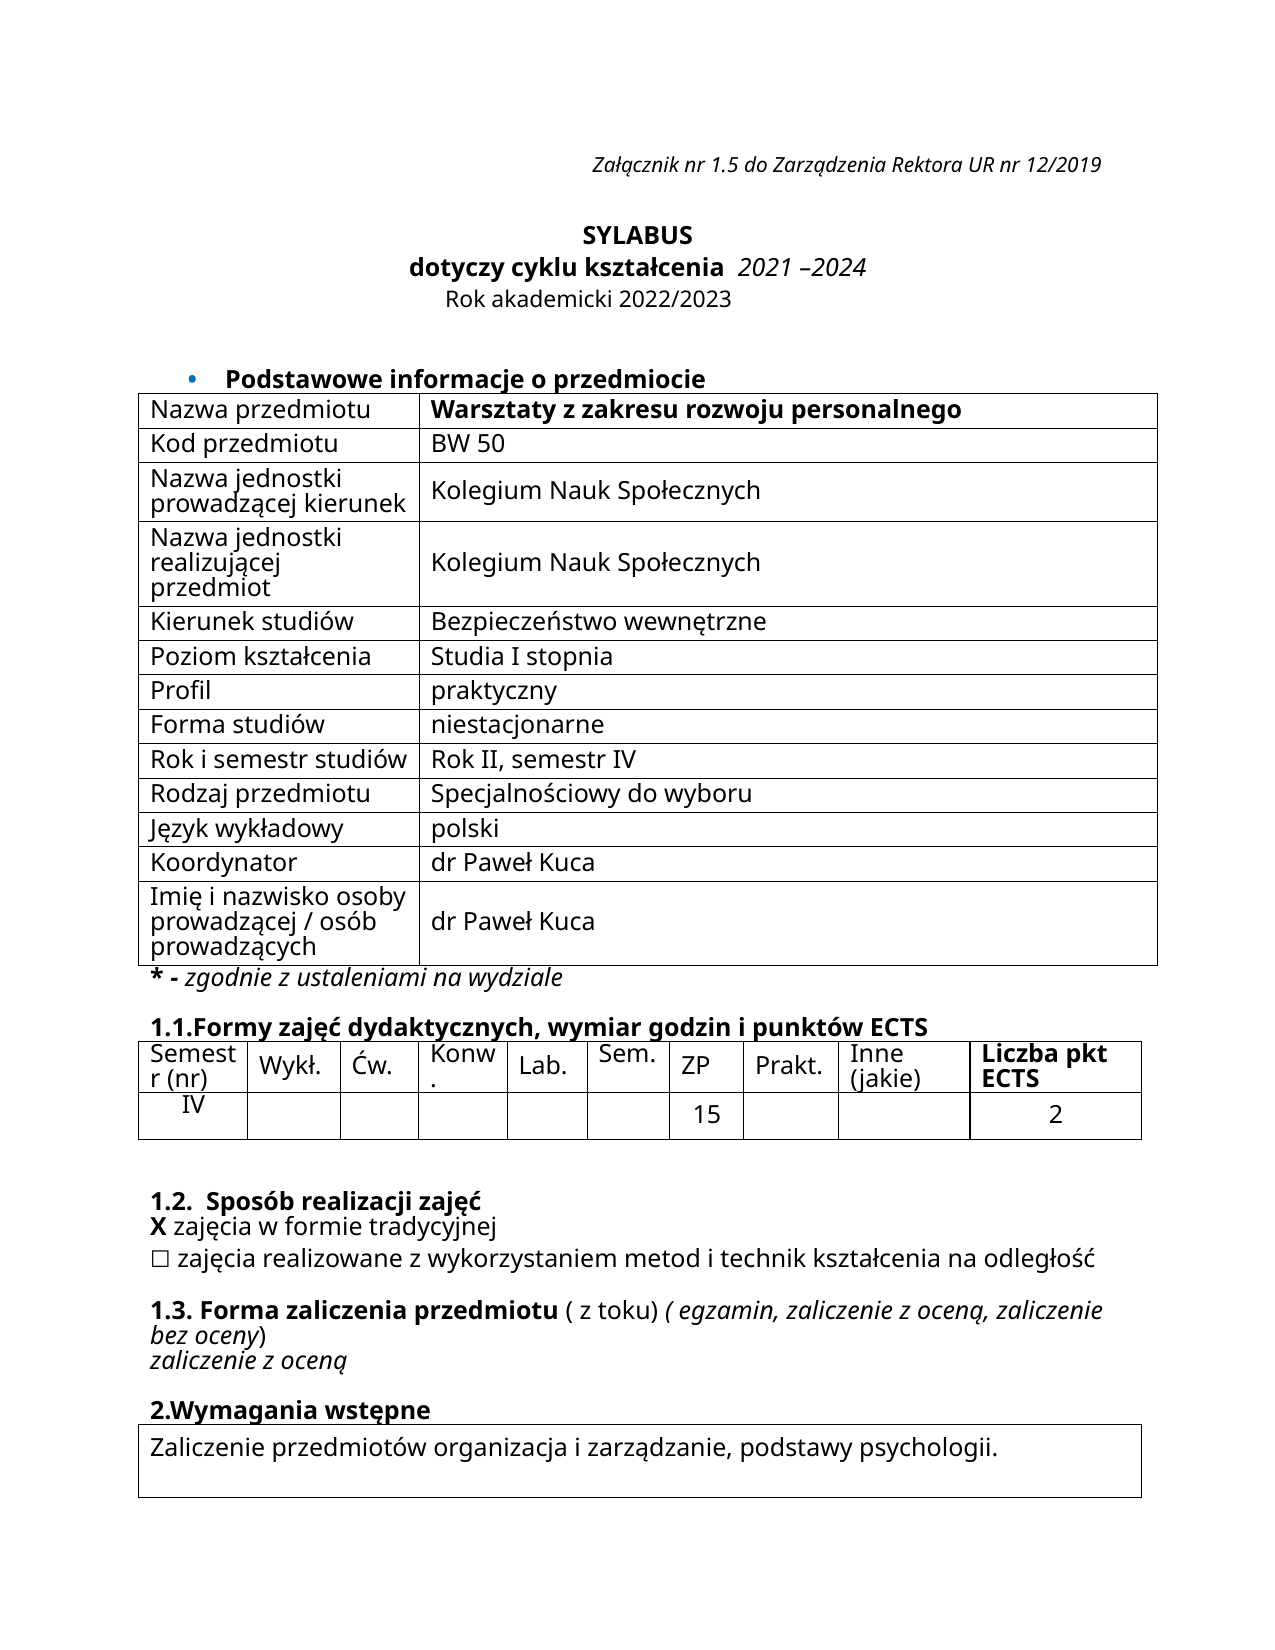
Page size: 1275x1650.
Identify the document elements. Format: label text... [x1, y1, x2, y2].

table_cell [341, 1093, 418, 1139]
table_header Inne (jakie) [839, 1042, 969, 1092]
table_cell Specjalnościowy do wyboru [420, 779, 1157, 812]
table_header Lab. [508, 1042, 587, 1092]
table_cell Poziom kształcenia [139, 641, 419, 674]
table_cell 15 [670, 1093, 743, 1139]
table_cell Rok i semestr studiów [139, 744, 419, 777]
text 1.3. Forma zaliczenia przedmiotu ( z toku) ( egzamin, zaliczenie z oceną, zaliczenie bez oceny) [150, 1299, 1125, 1349]
table_cell [508, 1093, 587, 1139]
table_cell dr Paweł Kuca [420, 882, 1157, 965]
table_header Zaliczenie przedmiotów organizacja i zarządzanie, podstawy psychologii. [139, 1425, 1141, 1497]
text dotyczy cyklu kształcenia 2021 –2024 [150, 249, 1125, 283]
table_cell Kod przedmiotu [139, 429, 419, 462]
table_cell niestacjonarne [420, 710, 1157, 743]
text * - zgodnie z ustaleniami na wydziale [150, 966, 1125, 991]
text zaliczenie z oceną [150, 1349, 1125, 1374]
table_cell Profil [139, 675, 419, 709]
table_header Semestr (nr) [139, 1042, 247, 1092]
table_cell [419, 1093, 507, 1139]
table_header Sem. [588, 1042, 669, 1092]
list Podstawowe informacje o przedmiocie [187, 368, 1125, 393]
table_header Konw. [419, 1042, 507, 1092]
table_cell Forma studiów [139, 710, 419, 743]
table_cell BW 50 [420, 429, 1157, 462]
table_cell IV [139, 1093, 247, 1139]
text Rok akademicki 2022/2023 [445, 283, 1125, 314]
text SYLABUS [150, 224, 1125, 249]
table_cell Kolegium Nauk Społecznych [420, 522, 1157, 606]
table_cell Nazwa jednostki prowadzącej kierunek [139, 463, 419, 521]
table_header Wykł. [248, 1042, 340, 1092]
table_cell [744, 1093, 838, 1139]
table_cell Bezpieczeństwo wewnętrzne [420, 607, 1157, 640]
table_cell dr Paweł Kuca [420, 847, 1157, 881]
table_cell Rodzaj przedmiotu [139, 779, 419, 812]
table_cell [248, 1093, 340, 1139]
table_cell praktyczny [420, 675, 1157, 709]
table_cell Rok II, semestr IV [420, 744, 1157, 777]
text 2.Wymagania wstępne [150, 1399, 1125, 1424]
table_header Ćw. [341, 1042, 418, 1092]
text Załącznik nr 1.5 do Zarządzenia Rektora UR nr 12/2019 [592, 150, 1125, 178]
table_cell 2 [971, 1093, 1141, 1139]
table_cell Koordynator [139, 847, 419, 881]
table_header Warsztaty z zakresu rozwoju personalnego [420, 394, 1157, 427]
text 1.2. Sposób realizacji zajęć [150, 1190, 1125, 1215]
table_header ZP [670, 1042, 743, 1092]
text ☐ zajęcia realizowane z wykorzystaniem metod i technik kształcenia na odległość [150, 1240, 1125, 1274]
table_cell Nazwa jednostki realizującej przedmiot [139, 522, 419, 606]
table_header Prakt. [744, 1042, 838, 1092]
table_header Nazwa przedmiotu [139, 394, 419, 427]
table_cell polski [420, 813, 1157, 846]
table_header Liczba pkt ECTS [971, 1042, 1141, 1092]
text 1.1.Formy zajęć dydaktycznych, wymiar godzin i punktów ECTS [150, 1016, 1125, 1041]
table_cell Studia I stopnia [420, 641, 1157, 674]
table_cell Kierunek studiów [139, 607, 419, 640]
table_cell [839, 1093, 969, 1139]
table_cell [588, 1093, 669, 1139]
table_cell Język wykładowy [139, 813, 419, 846]
table_cell Kolegium Nauk Społecznych [420, 463, 1157, 521]
table_cell Imię i nazwisko osoby prowadzącej / osób prowadzących [139, 882, 419, 965]
text X zajęcia w formie tradycyjnej [150, 1215, 1125, 1240]
